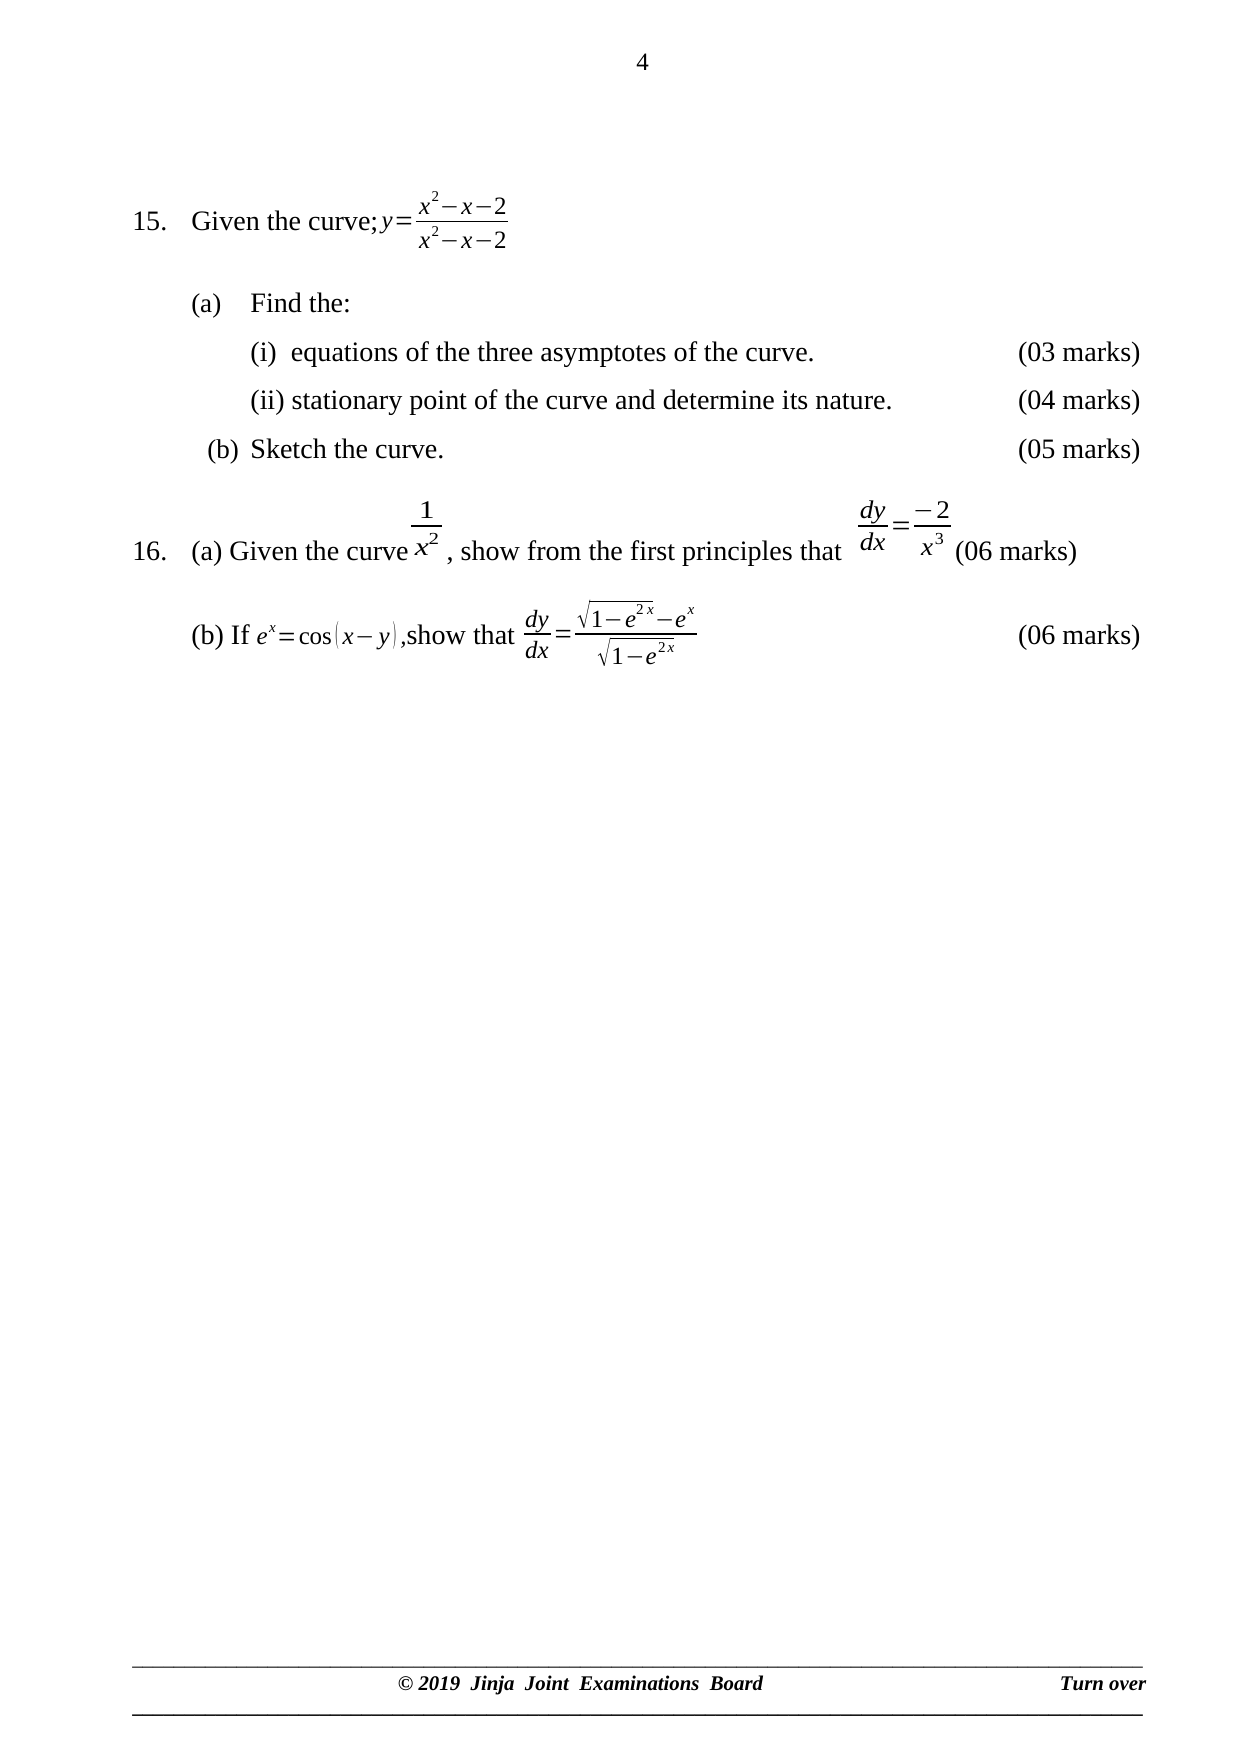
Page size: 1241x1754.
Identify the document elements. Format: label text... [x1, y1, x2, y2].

list (a) Given the curve, show from the first principles that (06 marks) [132, 497, 1153, 567]
list Sketch the curve. (05 marks) [207, 432, 1153, 464]
text (ii) stationary point of the curve and determine its nature. (04 marks) [250, 383, 1153, 416]
list Given the curve; [132, 188, 1153, 254]
list Find the: [191, 286, 1153, 318]
list (i) equations of the three asymptotes of the curve. (03 marks) [250, 335, 1153, 367]
list (b) If show that (06 marks) [132, 599, 1153, 670]
